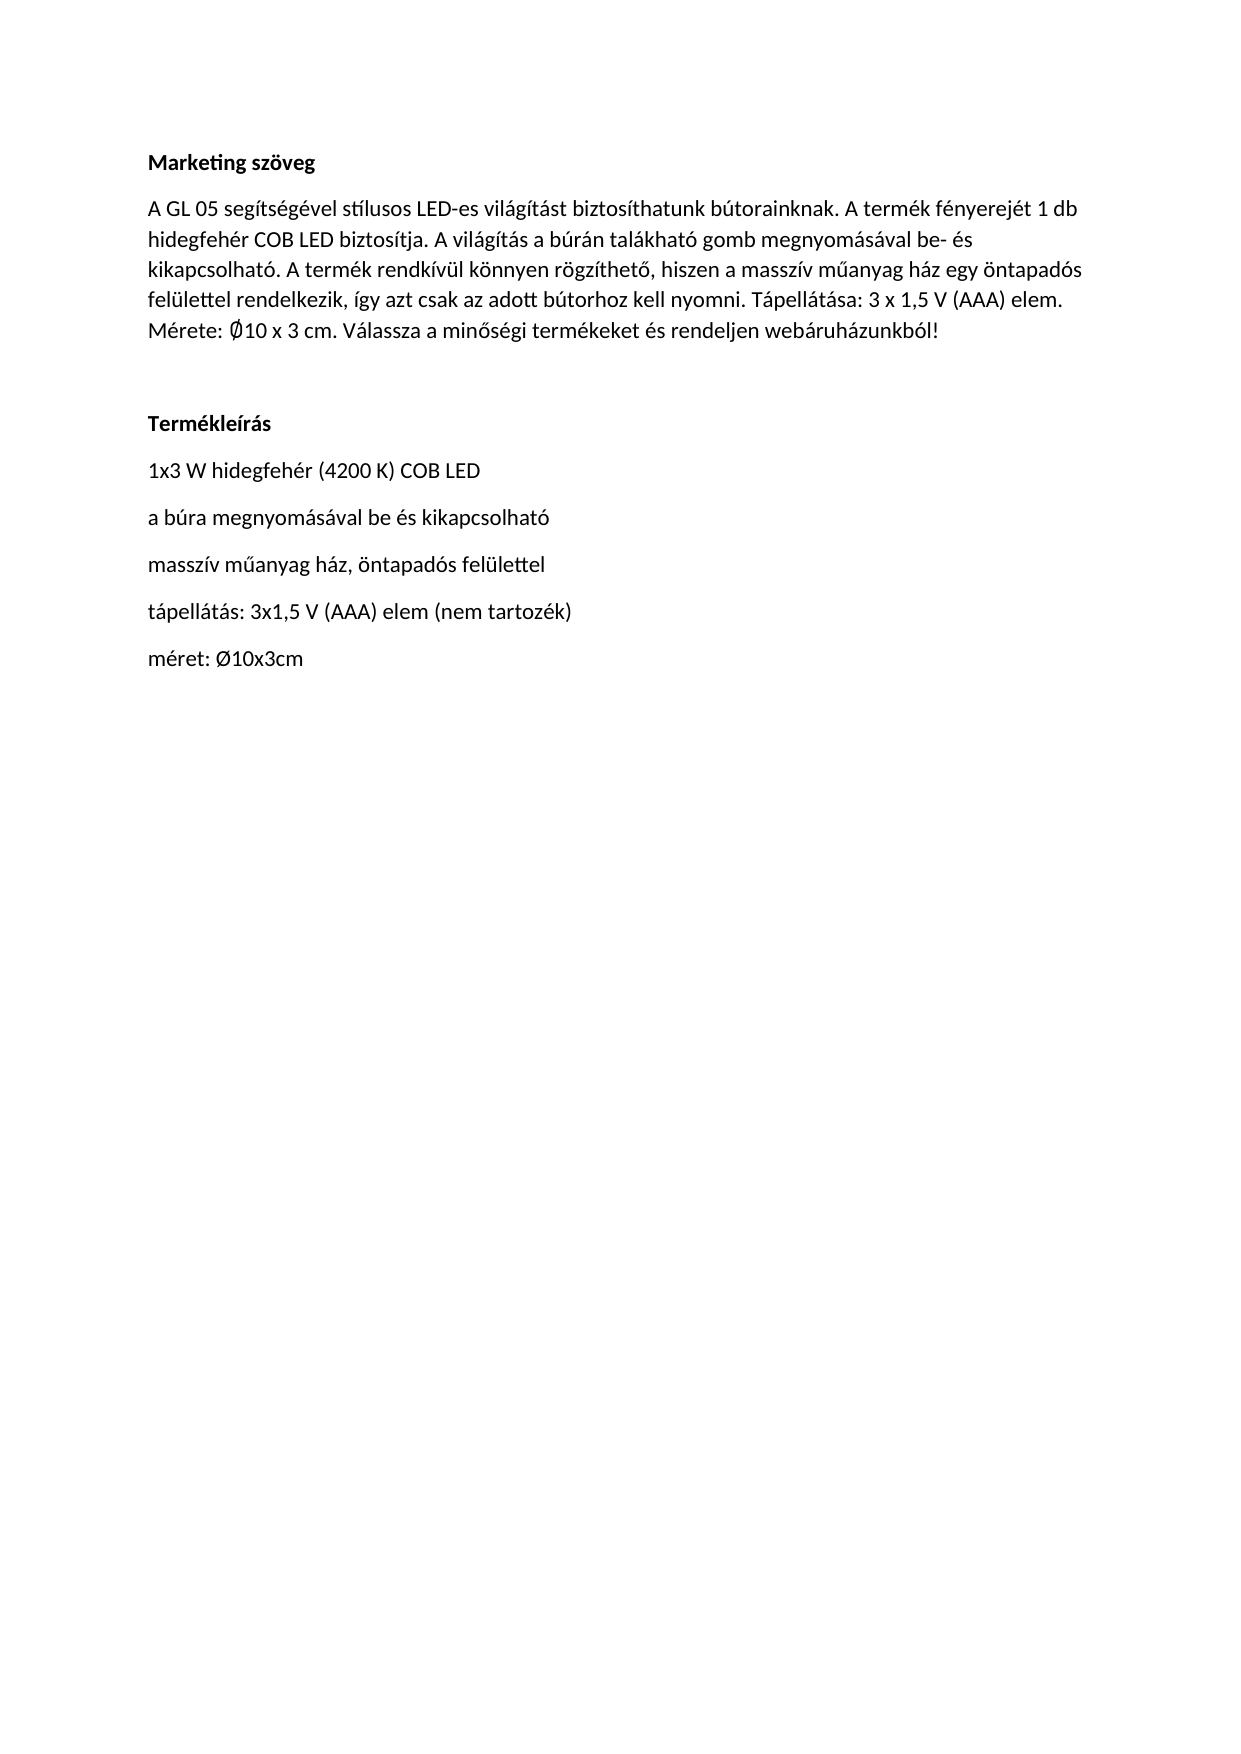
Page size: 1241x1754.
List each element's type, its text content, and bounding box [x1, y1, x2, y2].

text tápellátás: 3x1,5 V (AAA) elem (nem tartozék) [148, 597, 1093, 625]
text 1x3 W hidegfehér (4200 K) COB LED [148, 456, 1093, 484]
text a búra megnyomásával be és kikapcsolható [148, 503, 1093, 531]
text masszív műanyag ház, öntapadós felülettel [148, 550, 1093, 578]
text Termékleírás [148, 409, 1093, 437]
text Marketing szöveg [148, 148, 1093, 176]
text méret: Ø10x3cm [148, 644, 1093, 672]
text A GL 05 segítségével stílusos LED-es világítást biztosíthatunk bútorainknak. A termék fényerejét 1 db hidegfehér COB LED biztosítja. A világítás a búrán talákható gomb megnyomásával be- és kikapcsolható. A termék rendkívül könnyen rögzíthető, hiszen a masszív műanyag ház egy öntapadós felülettel rendelkezik, így azt csak az adott bútorhoz kell nyomni. Tápellátása: 3 x 1,5 V (AAA) elem. Mérete: ∅10 x 3 cm. Válassza a minőségi termékeket és rendeljen webáruházunkból! [148, 194, 1093, 344]
